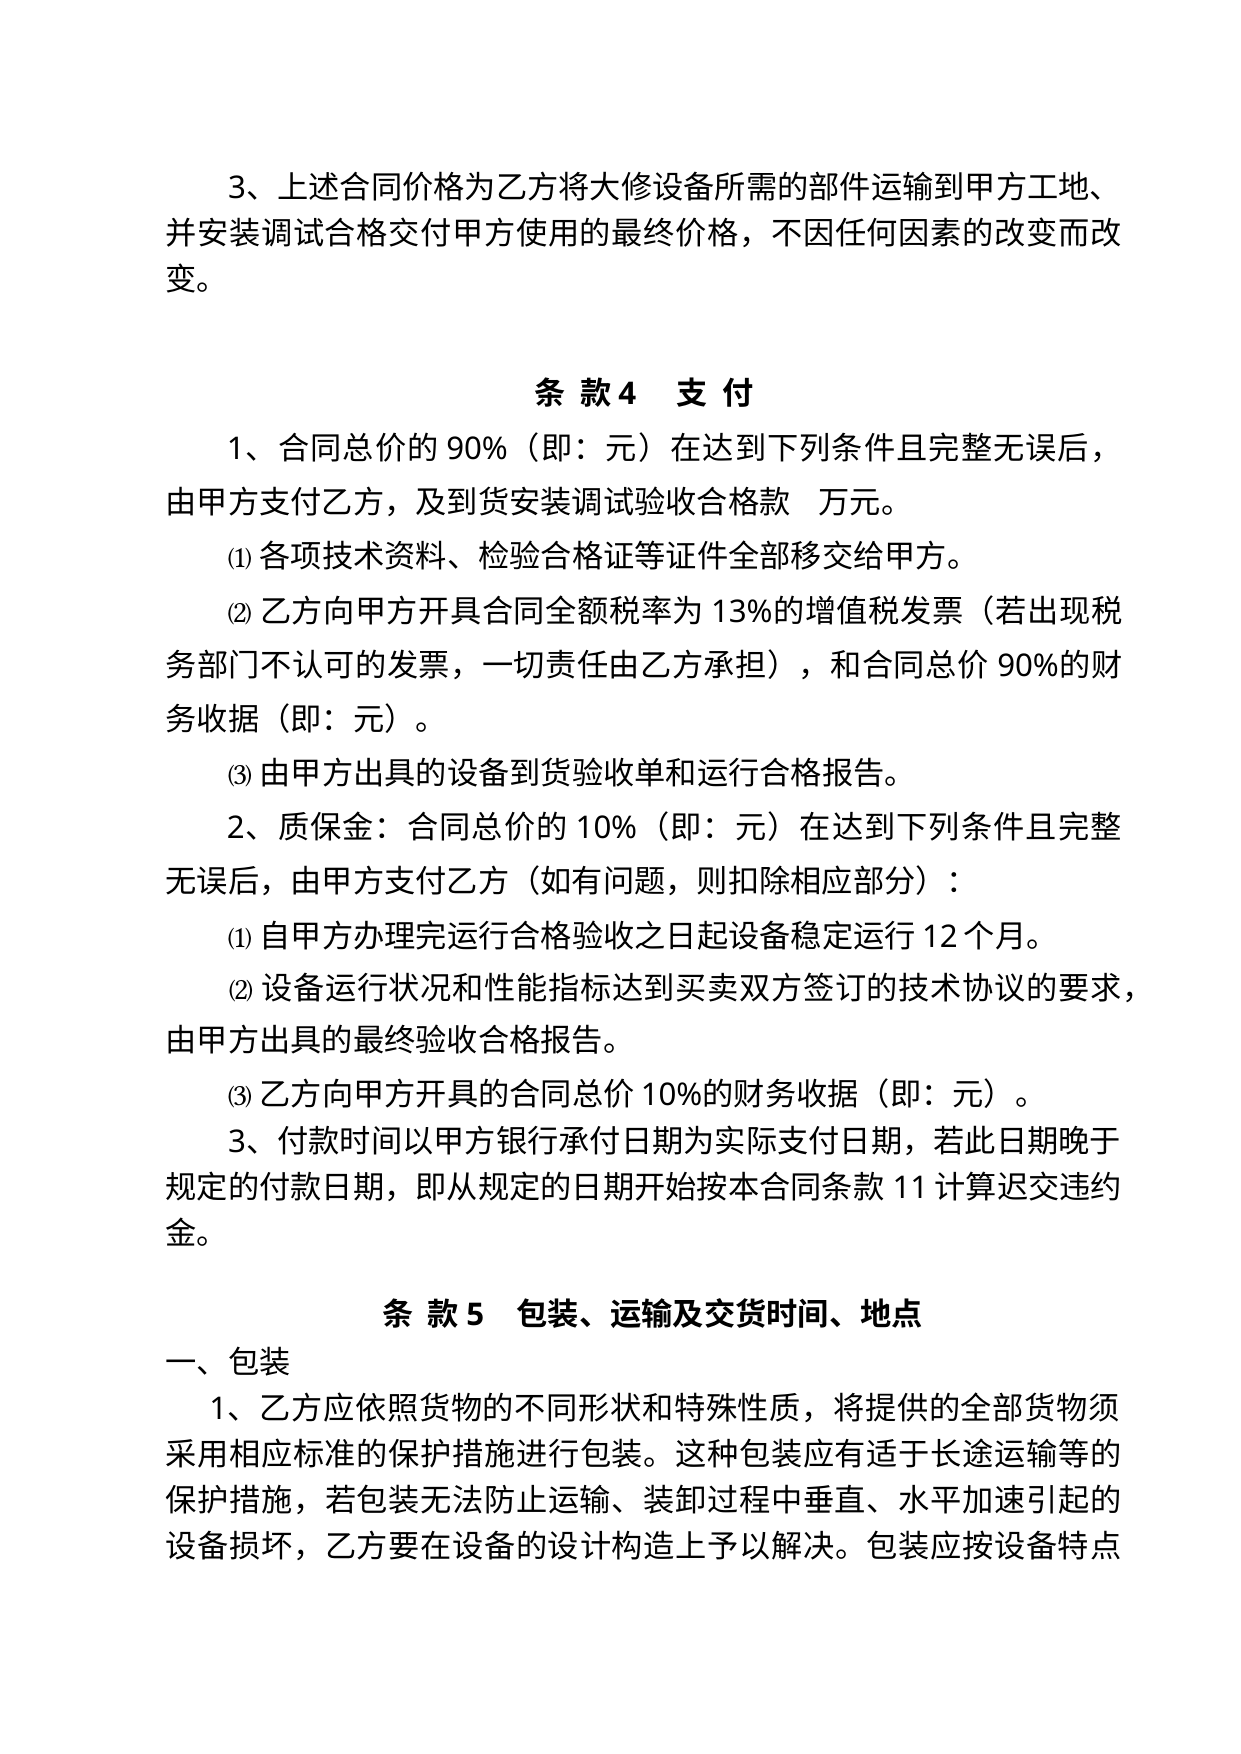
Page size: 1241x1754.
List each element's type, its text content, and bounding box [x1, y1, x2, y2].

text ⑶由甲方出具的设备到货验收单和运行合格报告。 [165, 741, 1122, 795]
text 条 款 4 支 付 [165, 358, 1122, 416]
text 2、质保金：合同总价的10%（即：元）在达到下列条件且完整无误后，由甲方支付乙方（如有问题，则扣除相应部分）： [165, 795, 1122, 904]
text ⑴各项技术资料、检验合格证等证件全部移交给甲方。 [165, 524, 1122, 579]
text 3、上述合同价格为乙方将大修设备所需的部件运输到甲方工地、并安装调试合格交付甲方使用的最终价格，不因任何因素的改变而改变。 [165, 162, 1122, 299]
text 条 款 5 包装、运输及交货时间、地点 [165, 1279, 1122, 1337]
text 一、包装 [165, 1337, 1122, 1383]
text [165, 1383, 1122, 1566]
text ⑵乙方向甲方开具合同全额税率为13%的增值税发票（若出现税务部门不认可的发票，一切责任由乙方承担），和合同总价90%的财务收据（即：元）。 [165, 579, 1122, 741]
text 1、合同总价的90%（即：元）在达到下列条件且完整无误后，由甲方支付乙方，及到货安装调试验收合格款 万元。 [165, 416, 1122, 524]
text 3、付款时间以甲方银行承付日期为实际支付日期，若此日期晚于规定的付款日期，即从规定的日期开始按本合同条款11计算迟交违约金。 [165, 1116, 1122, 1254]
text ⑴自甲方办理完运行合格验收之日起设备稳定运行12个月。 [165, 904, 1122, 958]
text ⑶乙方向甲方开具的合同总价10%的财务收据（即：元）。 [165, 1062, 1122, 1116]
text ⑵设备运行状况和性能指标达到买卖双方签订的技术协议的要求，由甲方出具的最终验收合格报告。 [165, 958, 1122, 1062]
